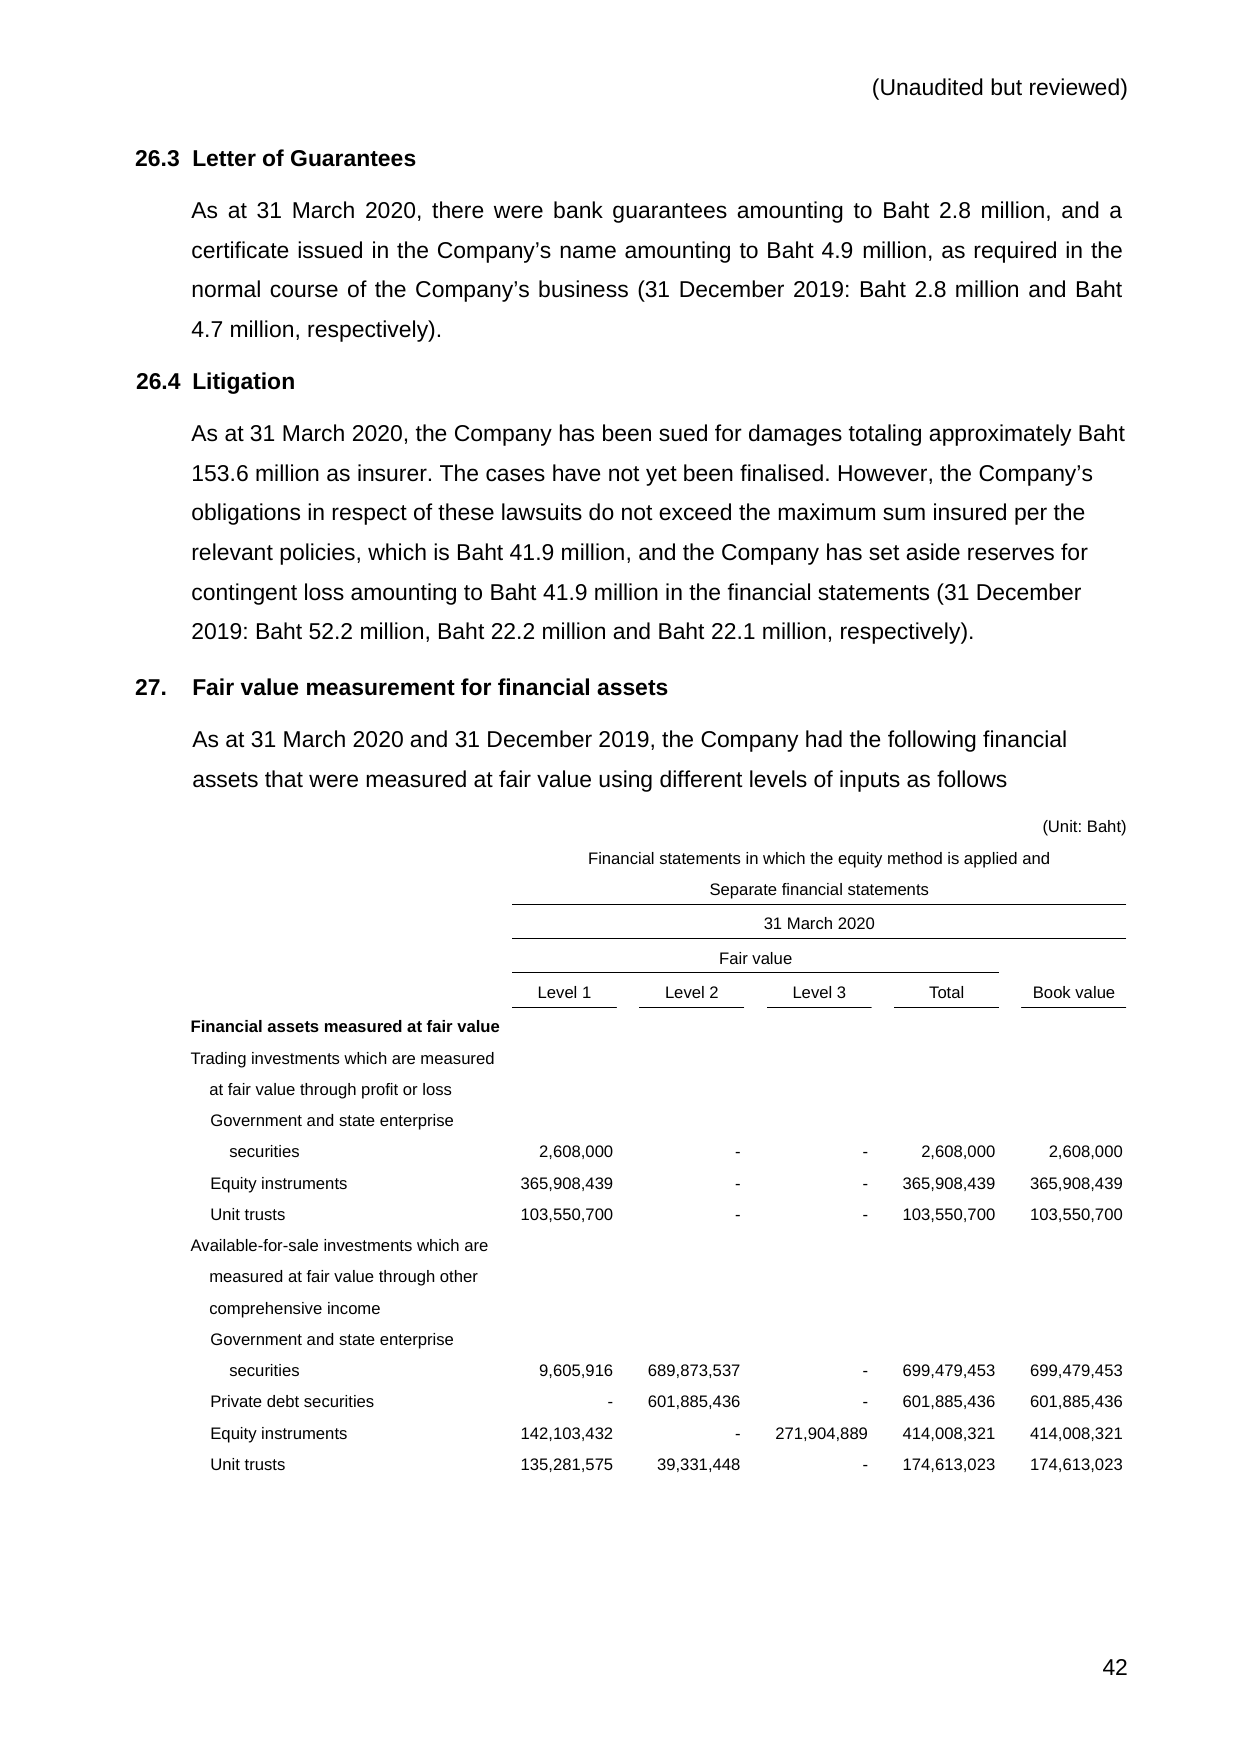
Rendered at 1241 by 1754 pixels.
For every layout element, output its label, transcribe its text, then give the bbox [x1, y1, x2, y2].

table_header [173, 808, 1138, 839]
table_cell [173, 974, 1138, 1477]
text As at 31 March 2020 and 31 December 2019, the Company had the following financial assets that were measured at fair value using different levels of inputs as follows [192, 716, 1128, 795]
text As at 31 March 2020, the Company has been sued for damages totaling approximately Baht 153.6 million as insurer. The cases have not yet been finalised. However, the Company’s obligations in respect of these lawsuits do not exceed the maximum sum insured per the relevant policies, which is Baht 41.9 million, and the Company has set aside reserves for contingent loss amounting to Baht 41.9 million in the financial statements (31 December 2019: Baht 52.2 million, Baht 22.2 million and Baht 22.1 million, respectively). [191, 410, 1128, 647]
text 26.4 Litigation [136, 358, 1123, 397]
text 26.3 Letter of Guarantees [135, 135, 1123, 174]
list 27. Fair value measurement for financial assets [135, 664, 1132, 704]
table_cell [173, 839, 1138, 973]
text As at 31 March 2020, there were bank guarantees amounting to Baht 2.8 million, and a certificate issued in the Company’s name amounting to Baht 4.9 million, as required in the normal course of the Company’s business (31 December 2019: Baht 2.8 million and Baht 4.7 million, respectively). [135, 187, 1123, 345]
